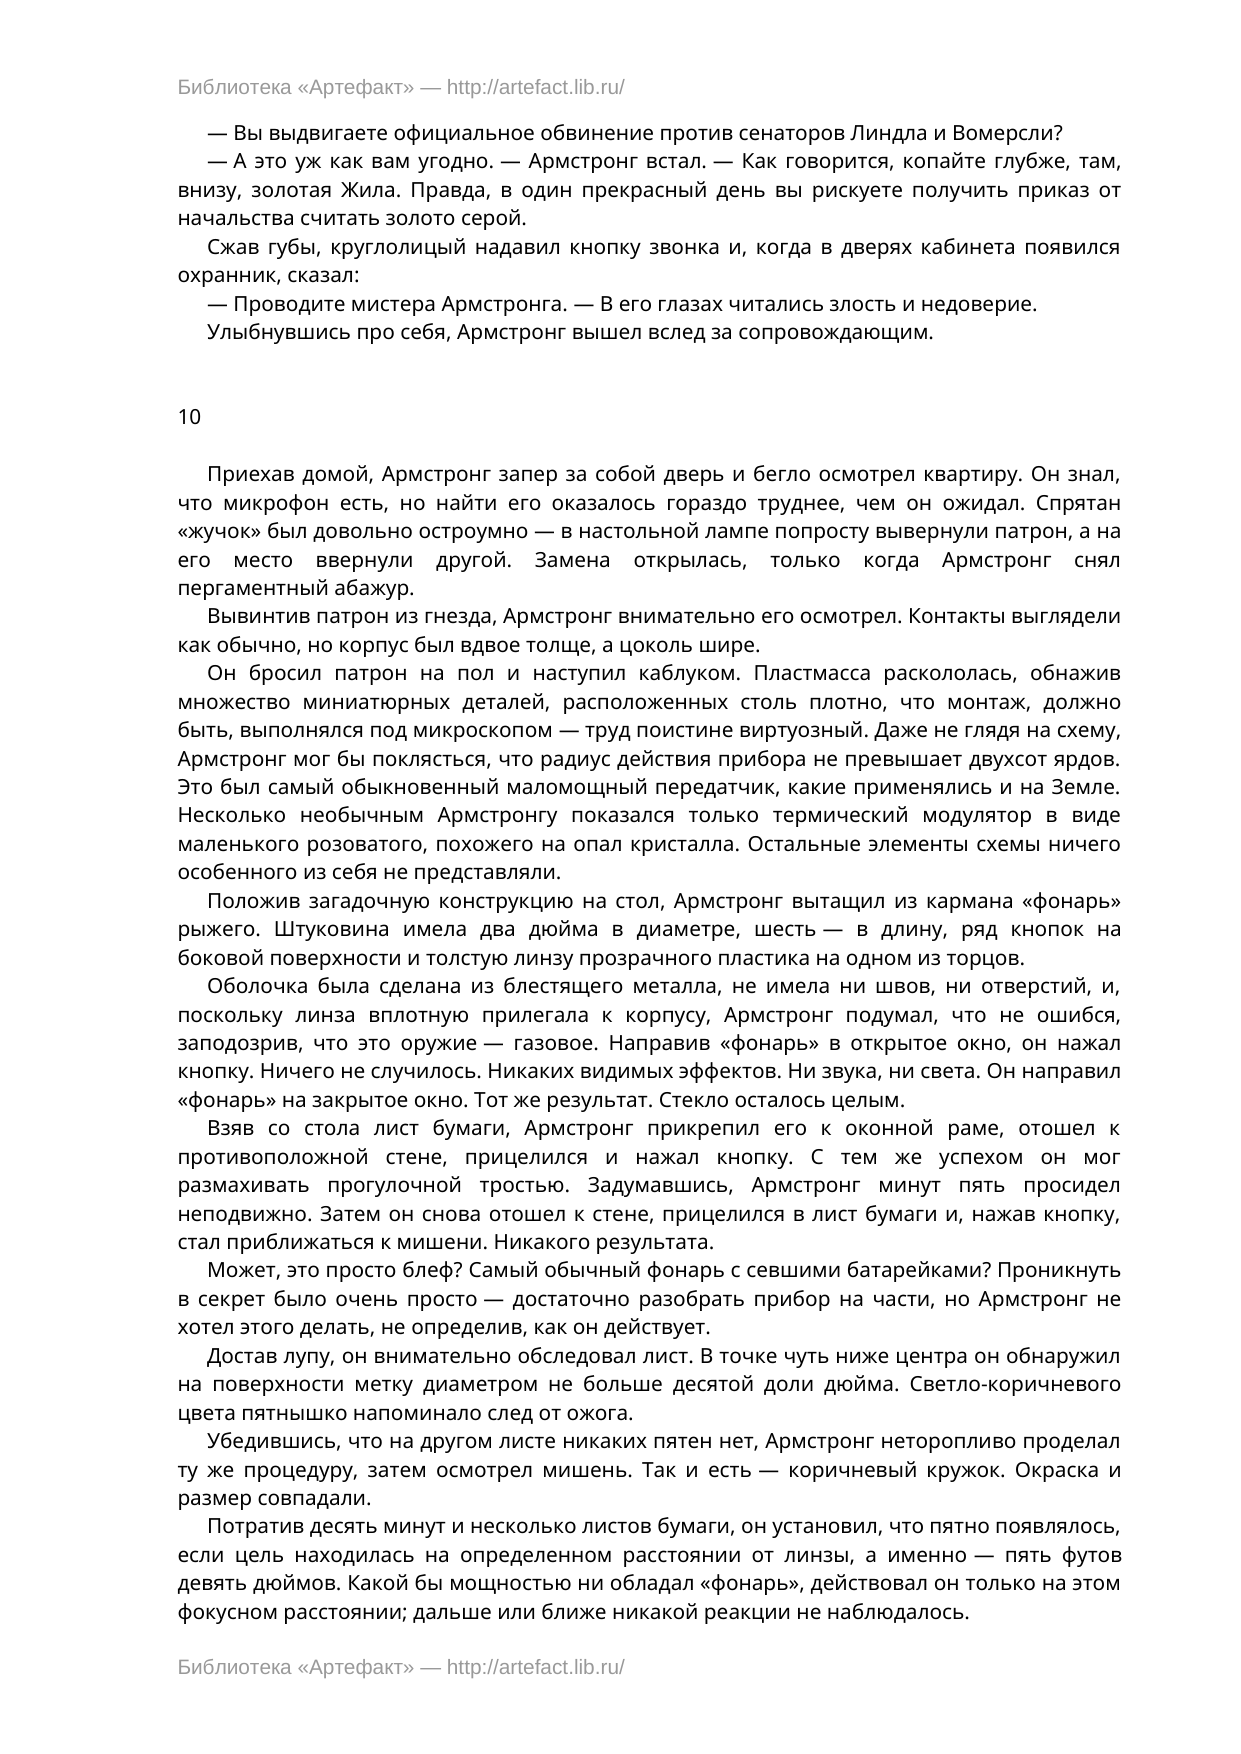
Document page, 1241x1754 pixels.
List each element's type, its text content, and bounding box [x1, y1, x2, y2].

text 10 [177, 402, 1122, 431]
text Он бросил патрон на пол и наступил каблуком. Пластмасса раскололась, обнажив множество миниатюрных деталей, расположенных столь плотно, что монтаж, должно быть, выполнялся под микроскопом — труд поистине виртуозный. Даже не глядя на схему, Армстронг мог бы поклясться, что радиус действия прибора не превышает двухсот ярдов. Это был самый обыкновенный маломощный передатчик, какие применялись и на Земле. Несколько необычным Армстронгу показался только термический модулятор в виде маленького розоватого, похожего на опал кристалла. Остальные элементы схемы ничего особенного из себя не представляли. [177, 658, 1122, 886]
text — А это уж как вам угодно. — Армстронг встал. — Как говорится, копайте глубже, там, внизу, золотая Жила. Правда, в один прекрасный день вы рискуете получить приказ от начальства считать золото серой. [177, 147, 1122, 232]
text Может, это просто блеф? Самый обычный фонарь с севшими батарейками? Проникнуть в секрет было очень просто — достаточно разобрать прибор на части, но Армстронг не хотел этого делать, не определив, как он действует. [177, 1256, 1122, 1341]
text — Вы выдвигаете официальное обвинение против сенаторов Линдла и Вомерсли? [177, 118, 1122, 147]
text Взяв со стола лист бумаги, Армстронг прикрепил его к оконной раме, отошел к противоположной стене, прицелился и нажал кнопку. С тем же успехом он мог размахивать прогулочной тростью. Задумавшись, Армстронг минут пять просидел неподвижно. Затем он снова отошел к стене, прицелился в лист бумаги и, нажав кнопку, стал приближаться к мишени. Никакого результата. [177, 1113, 1122, 1256]
text Оболочка была сделана из блестящего металла, не имела ни швов, ни отверстий, и, поскольку линза вплотную прилегала к корпусу, Армстронг подумал, что не ошибся, заподозрив, что это оружие — газовое. Направив «фонарь» в открытое окно, он нажал кнопку. Ничего не случилось. Никаких видимых эффектов. Ни звука, ни света. Он направил «фонарь» на закрытое окно. Тот же результат. Стекло осталось целым. [177, 971, 1122, 1113]
text Положив загадочную конструкцию на стол, Армстронг вытащил из кармана «фонарь» рыжего. Штуковина имела два дюйма в диаметре, шесть — в длину, ряд кнопок на боковой поверхности и толстую линзу прозрачного пластика на одном из торцов. [177, 886, 1122, 971]
text Улыбнувшись про себя, Армстронг вышел вслед за сопровождающим. [177, 317, 1122, 346]
text Приехав домой, Армстронг запер за собой дверь и бегло осмотрел квартиру. Он знал, что микрофон есть, но найти его оказалось гораздо труднее, чем он ожидал. Спрятан «жучок» был довольно остроумно — в настольной лампе попросту вывернули патрон, а на его место ввернули другой. Замена открылась, только когда Армстронг снял пергаментный абажур. [177, 459, 1122, 602]
text Убедившись, что на другом листе никаких пятен нет, Армстронг неторопливо проделал ту же процедуру, затем осмотрел мишень. Так и есть — коричневый кружок. Окраска и размер совпадали. [177, 1426, 1122, 1512]
text Достав лупу, он внимательно обследовал лист. В точке чуть ниже центра он обнаружил на поверхности метку диаметром не больше десятой доли дюйма. Светло-коричневого цвета пятнышко напоминало след от ожога. [177, 1341, 1122, 1426]
text Вывинтив патрон из гнезда, Армстронг внимательно его осмотрел. Контакты выглядели как обычно, но корпус был вдвое толще, а цоколь шире. [177, 602, 1122, 658]
text — Проводите мистера Армстронга. — В его глазах читались злость и недоверие. [177, 289, 1122, 317]
text Сжав губы, круглолицый надавил кнопку звонка и, когда в дверях кабинета появился охранник, сказал: [177, 232, 1122, 289]
text Потратив десять минут и несколько листов бумаги, он установил, что пятно появлялось, если цель находилась на определенном расстоянии от линзы, а именно — пять футов девять дюймов. Какой бы мощностью ни обладал «фонарь», действовал он только на этом фокусном расстоянии; дальше или ближе никакой реакции не наблюдалось. [177, 1512, 1122, 1625]
